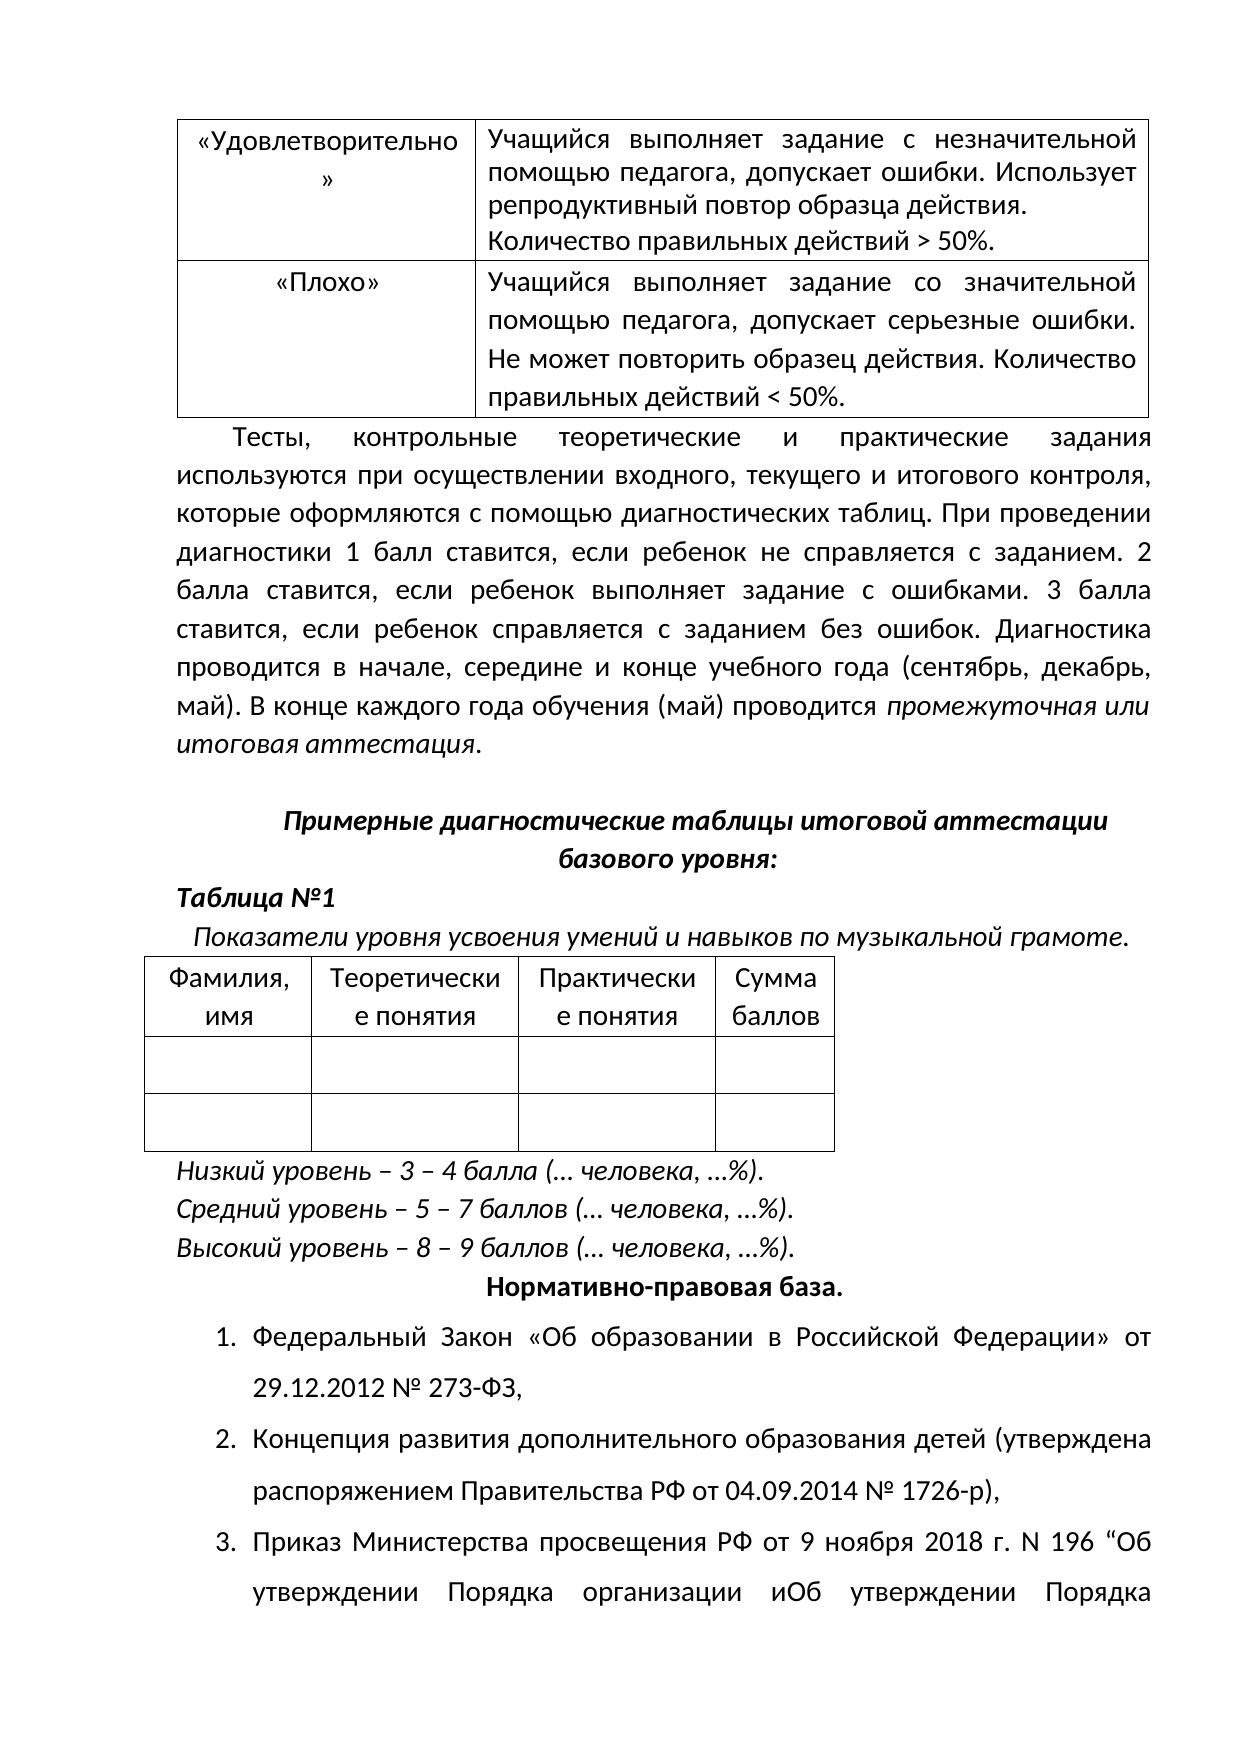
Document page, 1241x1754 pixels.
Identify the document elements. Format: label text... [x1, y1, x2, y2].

text Средний уровень – 5 – 7 баллов (… человека, …%). [176, 1191, 1152, 1226]
table_header Фамилия, имя [145, 957, 311, 1036]
table_cell Учащийся выполняет задание со значительной помощью педагога, допускает серьезные ошибки. Не может повторить образец действия. Количество правильных действий < 50%. [476, 261, 1148, 417]
text Низкий уровень – 3 – 4 балла (… человека, …%). [176, 1152, 1152, 1187]
table_header Практически е понятия [519, 957, 715, 1036]
table_cell [145, 1037, 311, 1093]
text Высокий уровень – 8 – 9 баллов (… человека, …%). [176, 1229, 1152, 1265]
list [215, 1523, 1153, 1609]
table_cell Учащийся выполняет задание с незначительной помощью педагога, допускает ошибки. Использует репродуктивный повтор образца действия. Количество правильных действий > 50%. [476, 120, 1148, 260]
table_cell [312, 1094, 518, 1151]
table_cell [519, 1037, 715, 1093]
table_cell [716, 1094, 834, 1151]
table_cell [716, 1037, 834, 1093]
text Показатели уровня усвоения умений и навыков по музыкальной грамоте. [174, 918, 1152, 953]
table_cell «Удовлетворительно » [178, 120, 475, 260]
table_cell [312, 1037, 518, 1093]
table_cell «Плохо» [178, 261, 475, 417]
table_header Теоретически е понятия [312, 957, 518, 1036]
text Примерные диагностические таблицы итоговой аттестации базового уровня: [283, 802, 1152, 876]
list Федеральный Закон «Об образовании в Российской Федерации» от 29.12.2012 № 273-ФЗ, [215, 1318, 1153, 1405]
text Нормативно-правовая база. [232, 1268, 1097, 1304]
table_cell [145, 1094, 311, 1151]
list Концепция развития дополнительного образования детей (утверждена распоряжением Правительства РФ от 04.09.2014 № 1726-р), [215, 1421, 1153, 1507]
table_header Сумма баллов [716, 957, 834, 1036]
subtitle Таблица №1 [176, 879, 1151, 915]
table_cell [519, 1094, 715, 1151]
text Тесты, контрольные теоретические и практические задания используются при осуществлении входного, текущего и итогового контроля, которые оформляются с помощью диагностических таблиц. При проведении диагностики 1 балл ставится, если ребенок не справляется с заданием. 2 балла ставится, если ребенок выполняет задание с ошибками. 3 балла ставится, если ребенок справляется с заданием без ошибок. Диагностика проводится в начале, середине и конце учебного года (сентябрь, декабрь, май). В конце каждого года обучения (май) проводится промежуточная или итоговая аттестация. [176, 418, 1153, 761]
